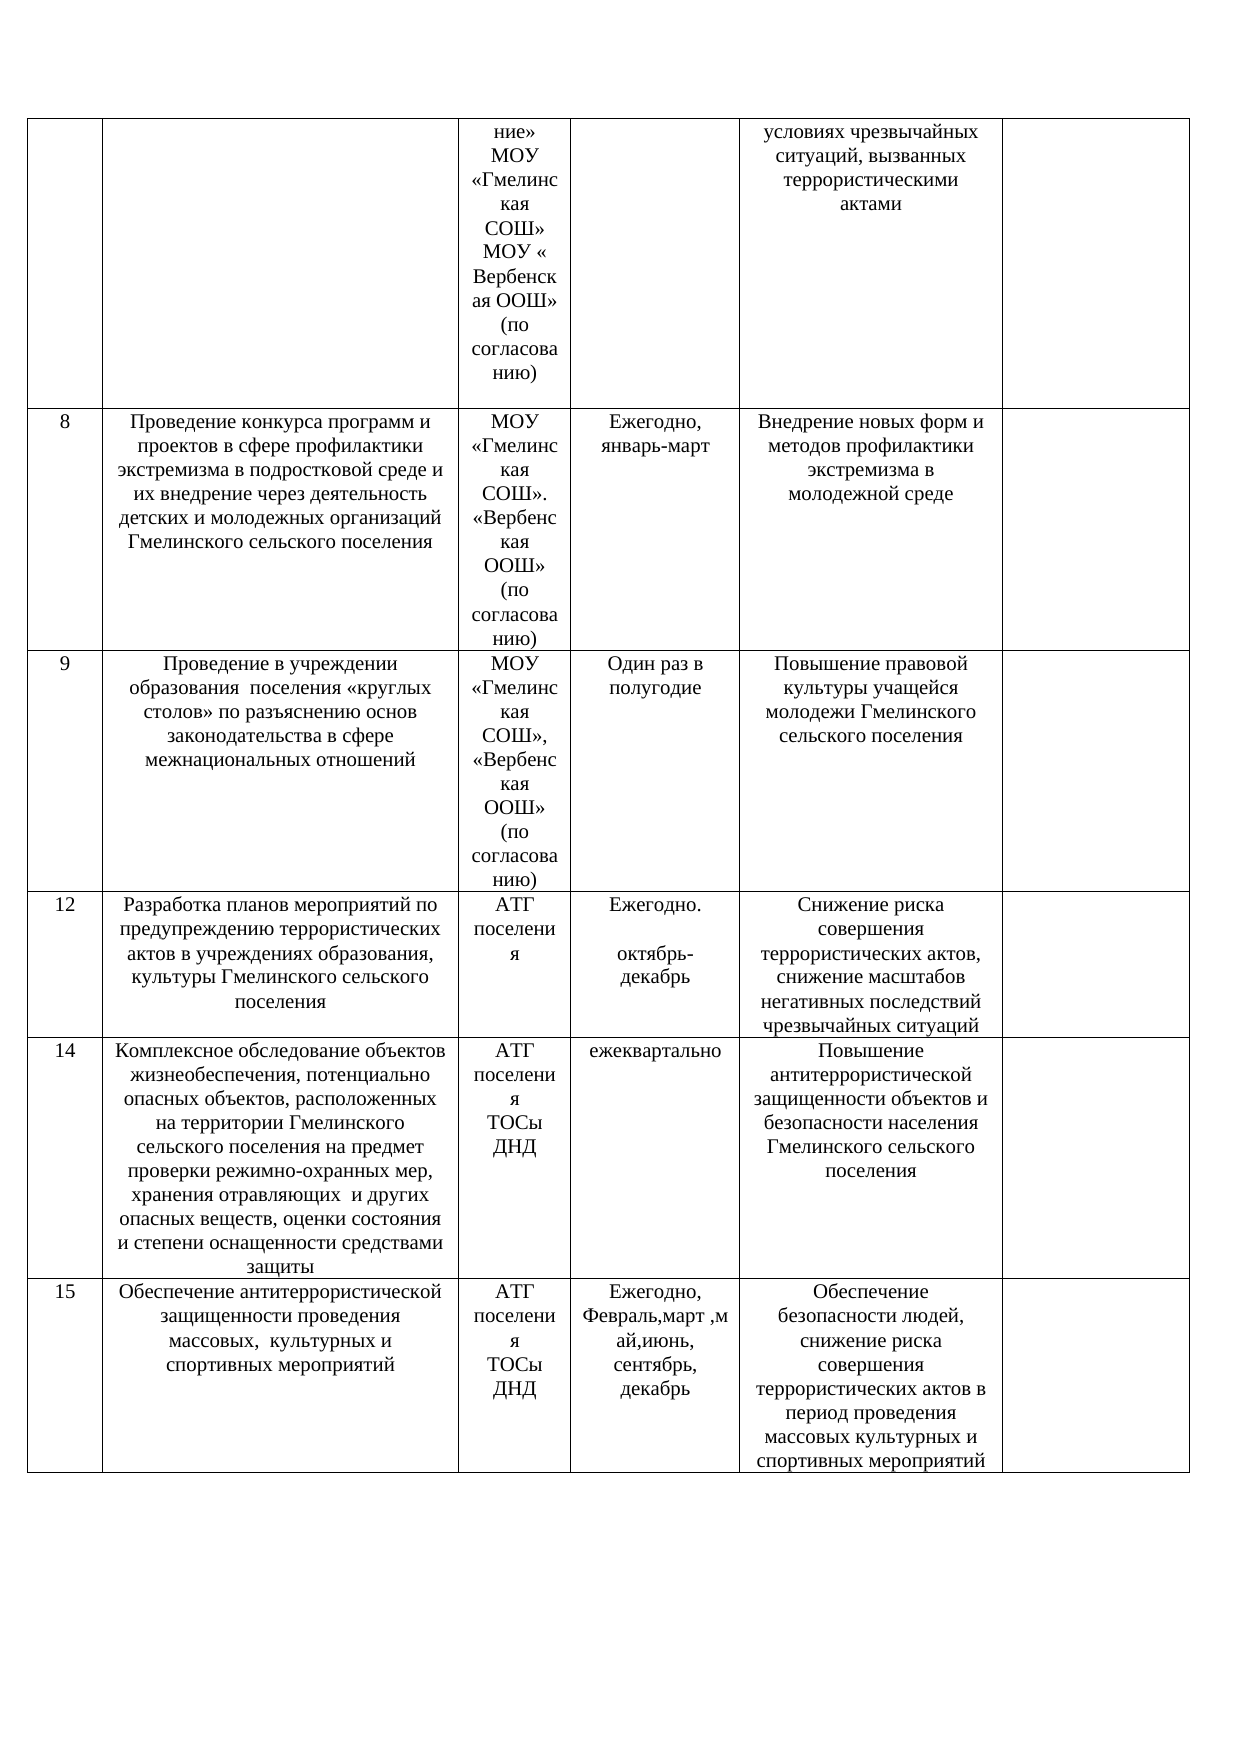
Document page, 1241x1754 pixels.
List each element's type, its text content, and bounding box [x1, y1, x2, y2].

table_cell ежеквартально [571, 1038, 739, 1278]
table_cell АТГ поселения ТОСы ДНД [459, 1038, 570, 1278]
table_cell [1003, 651, 1189, 891]
table_cell [1003, 409, 1189, 649]
table_cell [1003, 892, 1189, 1037]
table_cell [1003, 1279, 1189, 1472]
table_cell Ежегодно. октябрь-декабрь [571, 892, 739, 1037]
table_cell Комплексное обследование объектов жизнеобеспечения, потенциально опасных объектов, расположенных на территории Гмелинского сельского поселения на предмет проверки режимно-охранных мер, хранения отравляющих и других опасных веществ, оценки состояния и степени оснащенности средствами защиты [103, 1038, 458, 1278]
table_cell 9 [28, 651, 102, 891]
table_cell Повышение правовой культуры учащейся молодежи Гмелинского сельского поселения [740, 651, 1002, 891]
table_cell МОУ «Гмелинская СОШ». «Вербенская ООШ» (по согласованию) [459, 409, 570, 649]
table_cell Повышение антитеррористической защищенности объектов и безопасности населения Гмелинского сельского поселения [740, 1038, 1002, 1278]
table_cell 8 [28, 409, 102, 649]
table_cell Проведение в учреждении образования поселения «круглых столов» по разъяснению основ законодательства в сфере межнациональных отношений [103, 651, 458, 891]
table_cell 15 [28, 1279, 102, 1472]
table_cell [1003, 1038, 1189, 1278]
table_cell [103, 119, 458, 408]
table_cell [459, 119, 570, 408]
table_cell Разработка планов мероприятий по предупреждению террористических актов в учреждениях образования, культуры Гмелинского сельского поселения [103, 892, 458, 1037]
table_cell 12 [28, 892, 102, 1037]
table_cell Обеспечение безопасности людей, снижение риска совершения террористических актов в период проведения массовых культурных и спортивных мероприятий [740, 1279, 1002, 1472]
table_cell МОУ «Гмелинская СОШ», «Вербенская ООШ» (по согласованию) [459, 651, 570, 891]
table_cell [571, 119, 739, 408]
table_cell Внедрение новых форм и методов профилактики экстремизма в молодежной среде [740, 409, 1002, 649]
table_cell АТГ поселения [459, 892, 570, 1037]
table_cell Обеспечение антитеррористической защищенности проведения массовых, культурных и спортивных мероприятий [103, 1279, 458, 1472]
table_cell [1003, 119, 1189, 408]
table_cell Ежегодно, Февраль,март ,май,июнь, сентябрь, декабрь [571, 1279, 739, 1472]
table_cell 14 [28, 1038, 102, 1278]
table_cell Один раз в полугодие [571, 651, 739, 891]
table_cell АТГ поселения ТОСы ДНД [459, 1279, 570, 1472]
table_cell Ежегодно, январь-март [571, 409, 739, 649]
table_cell Снижение риска совершения террористических актов, снижение масштабов негативных последствий чрезвычайных ситуаций [740, 892, 1002, 1037]
table_cell 7 [28, 119, 102, 408]
table_cell Проведение конкурса программ и проектов в сфере профилактики экстремизма в подростковой среде и их внедрение через деятельность детских и молодежных организаций Гмелинского сельского поселения [103, 409, 458, 649]
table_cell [740, 119, 1002, 408]
